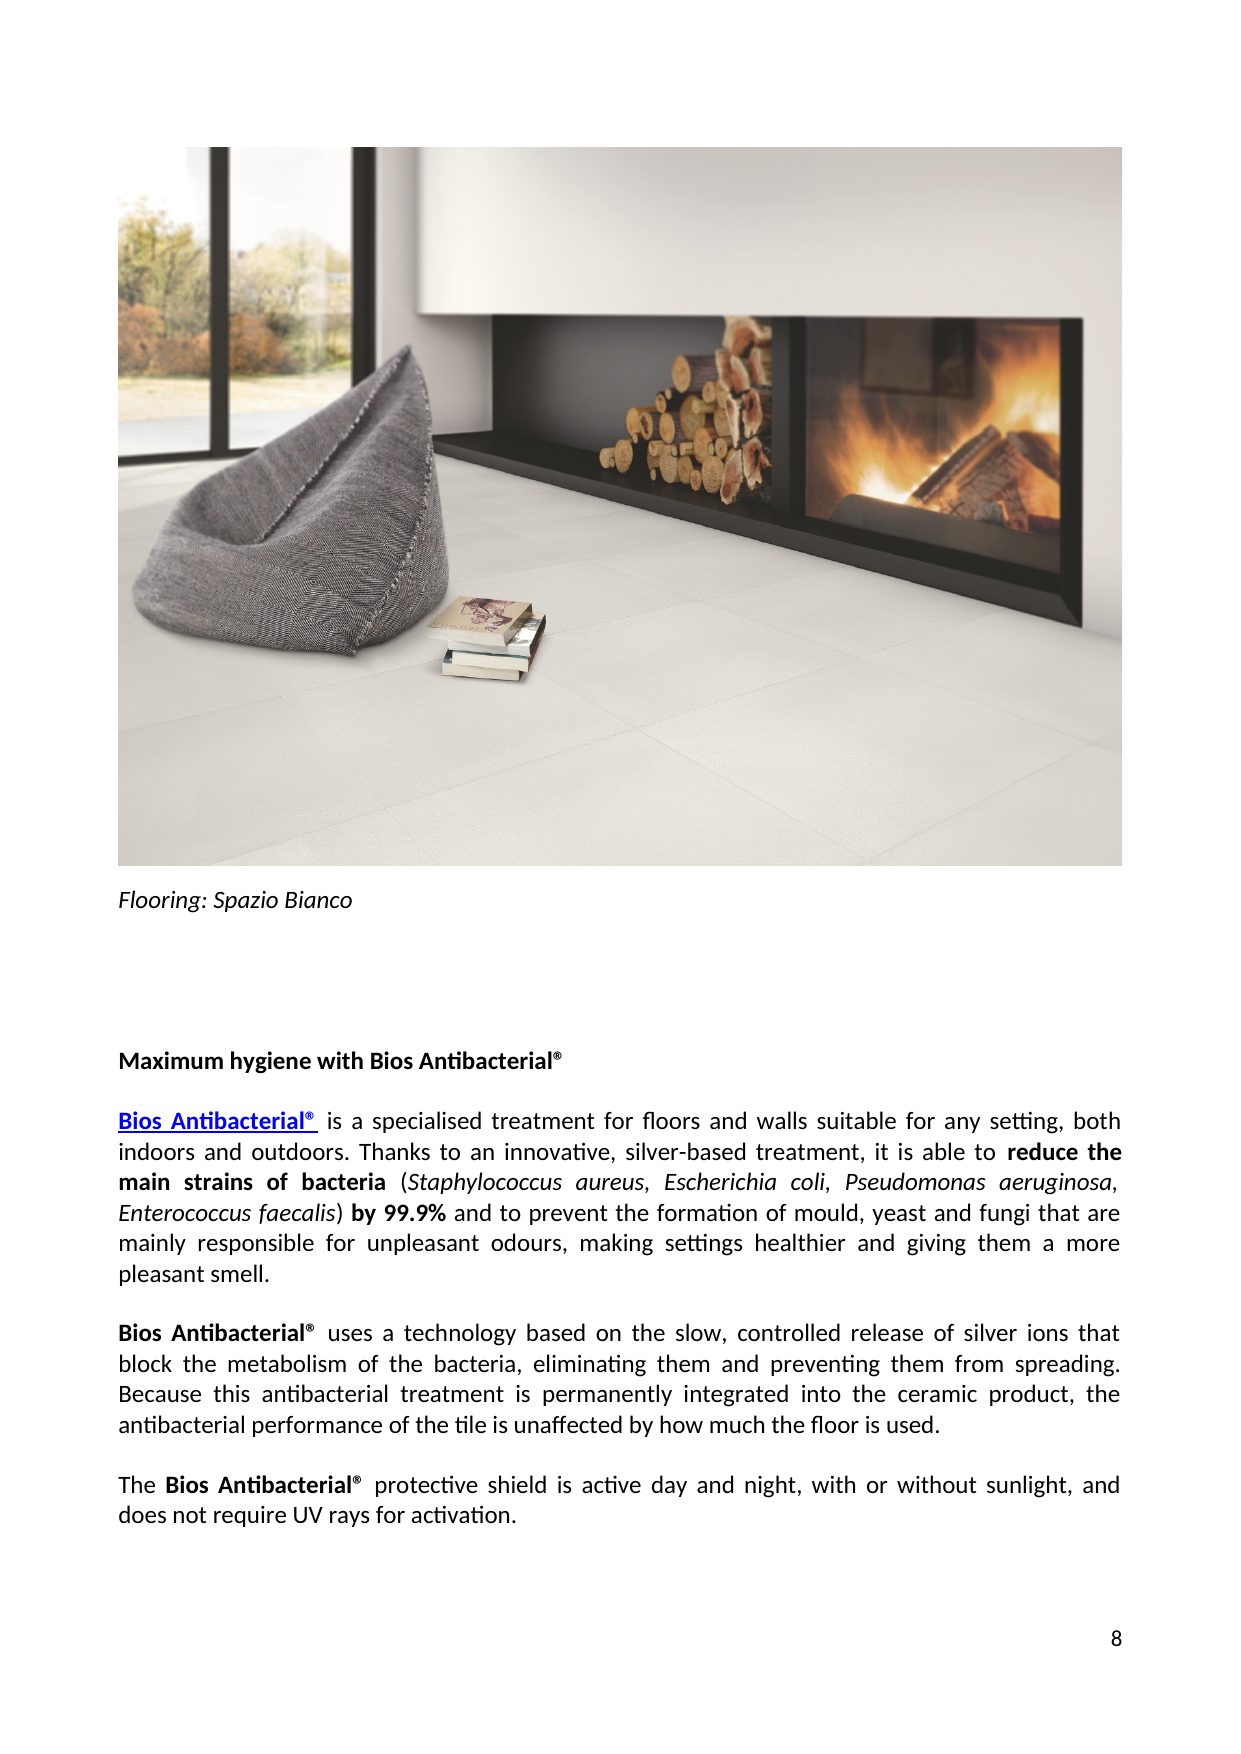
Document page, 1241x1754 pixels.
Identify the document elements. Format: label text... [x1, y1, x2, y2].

text Maximum hygiene with Bios Antibacterial® [118, 1046, 1122, 1076]
picture [118, 147, 1123, 866]
text The Bios Antibacterial® protective shield is active day and night, with or without sunlight, and does not require UV rays for activation. [118, 1469, 1122, 1530]
text Bios Antibacterial® is a specialised treatment for floors and walls suitable for any setting, both indoors and outdoors. Thanks to an innovative, silver-based treatment, it is able to reduce the main strains of bacteria (Staphylococcus aureus, Escherichia coli, Pseudomonas aeruginosa, Enterococcus faecalis) by 99.9% and to prevent the formation of mould, yeast and fungi that are mainly responsible for unpleasant odours, making settings healthier and giving them a more pleasant smell. [118, 1105, 1122, 1288]
text Flooring: Spazio Bianco [118, 884, 1122, 915]
text Bios Antibacterial® uses a technology based on the slow, controlled release of silver ions that block the metabolism of the bacteria, eliminating them and preventing them from spreading. Because this antibacterial treatment is permanently integrated into the ceramic product, the antibacterial performance of the tile is unaffected by how much the floor is used. [118, 1317, 1122, 1439]
